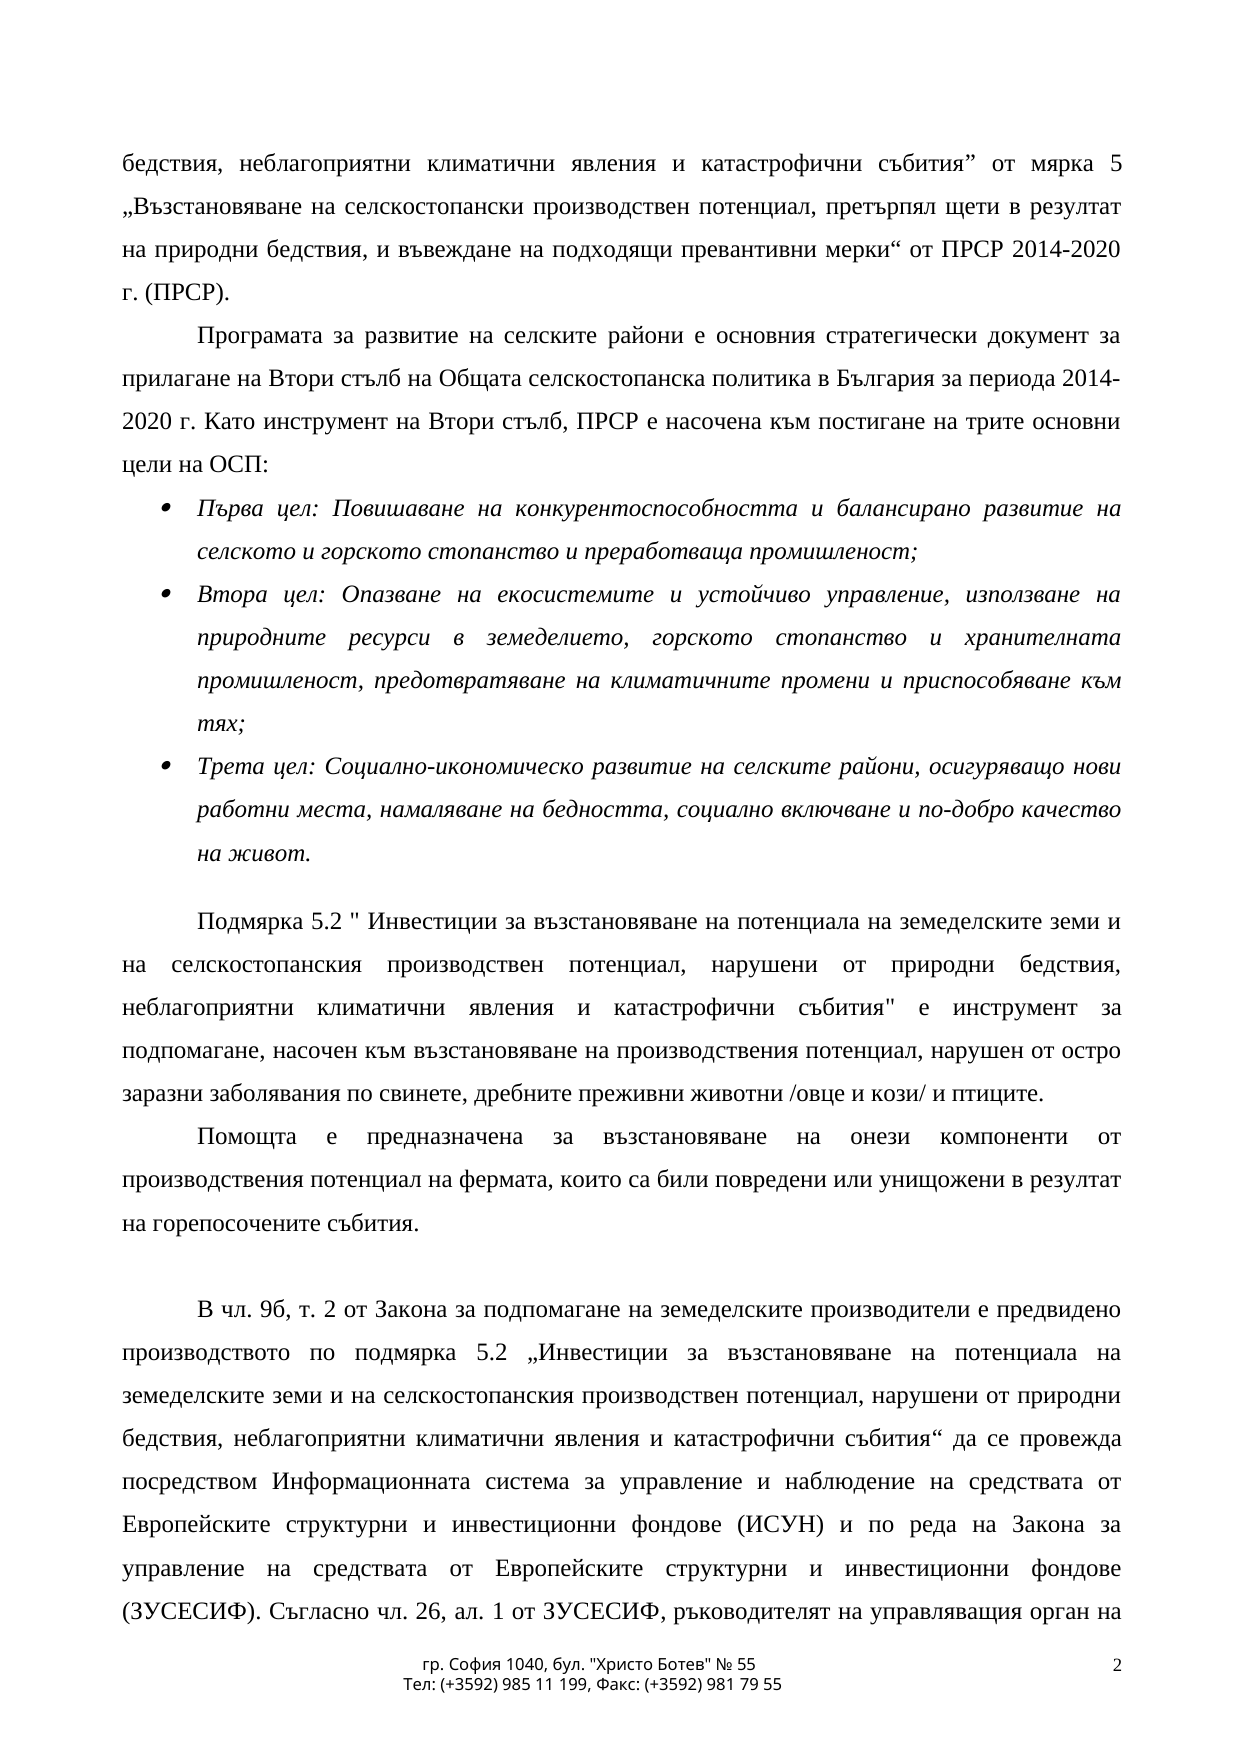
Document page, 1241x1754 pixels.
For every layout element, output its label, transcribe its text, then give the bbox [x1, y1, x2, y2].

list Втора цел: Опазване на екосистемите и устойчиво управление, използване на природните ресурси в земеделието, горското стопанство и хранителната промишленост, предотвратяване на климатичните промени и приспособяване към тях; [159, 579, 1122, 737]
list Трета цел: Социално-икономическо развитие на селските райони, осигуряващо нови работни места, намаляване на бедността, социално включване и по-добро качество на живот. [159, 751, 1122, 866]
text Програмата за развитие на селските райони е основния стратегически документ за прилагане на Втори стълб на Общата селскостопанска политика в България за периода 2014-2020 г. Като инструмент на Втори стълб, ПРСР е насочена към постигане на трите основни цели на ОСП: [122, 320, 1122, 478]
text Подмярка 5.2 " Инвестиции за възстановяване на потенциала на земеделските земи и на селскостопанския производствен потенциал, нарушени от природни бедствия, неблагоприятни климатични явления и катастрофични събития" е инструмент за подпомагане, насочен към възстановяване на производствения потенциал, нарушен от остро заразни заболявания по свинете, дребните преживни животни /овце и кози/ и птиците. [122, 906, 1122, 1107]
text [122, 148, 1122, 306]
list Първа цел: Повишаване на конкурентоспособността и балансирано развитие на селското и горското стопанство и преработваща промишленост; [159, 493, 1122, 564]
text Помощта е предназначена за възстановяване на онези компоненти от производствения потенциал на фермата, които са били повредени или унищожени в резултат на горепосочените събития. [122, 1121, 1122, 1236]
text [122, 1294, 1122, 1624]
